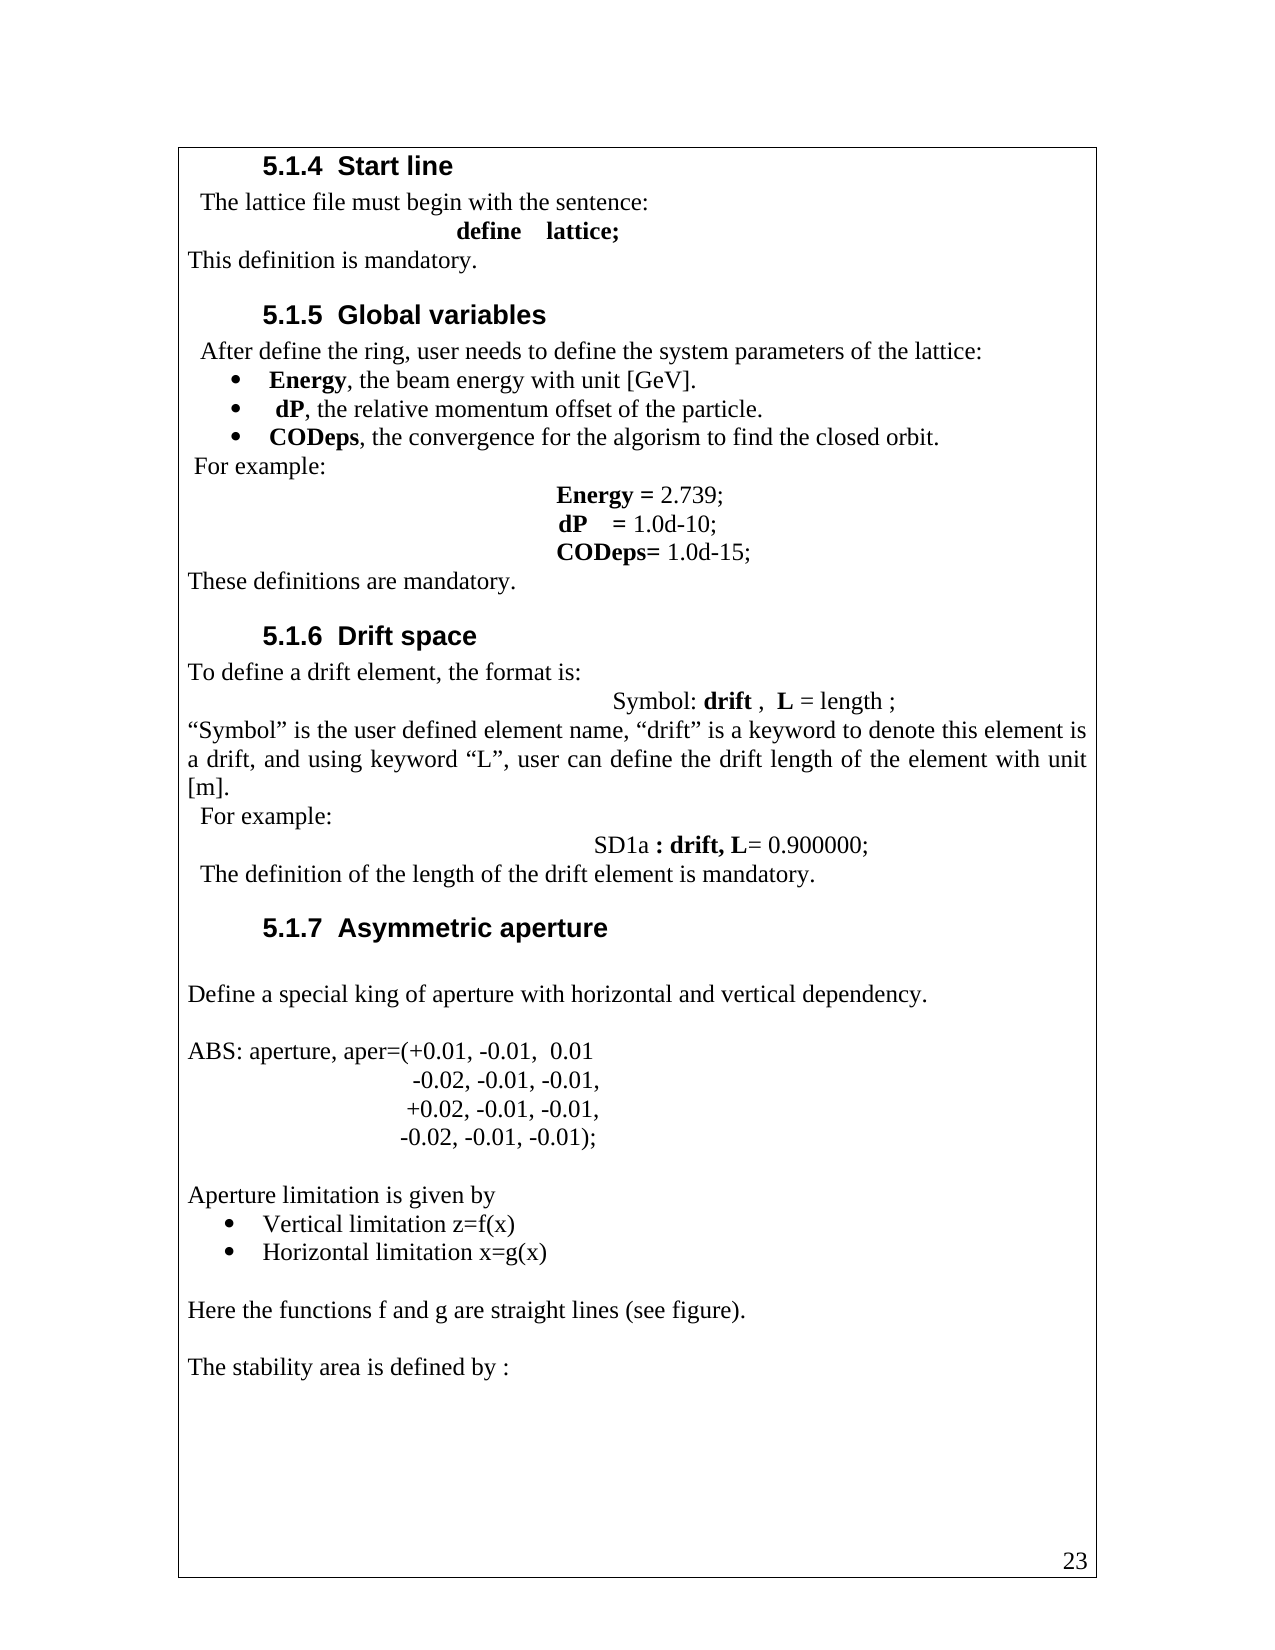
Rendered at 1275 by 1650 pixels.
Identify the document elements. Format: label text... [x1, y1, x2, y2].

text After define the ring, user needs to define the system parameters of the lattice: [187, 336, 1088, 365]
text -0.02, -0.01, -0.01, [187, 1065, 1088, 1094]
text To define a drift element, the format is: [187, 657, 1088, 686]
text +0.02, -0.01, -0.01, [187, 1094, 1088, 1122]
text The stability area is defined by : [187, 1352, 1088, 1381]
text ABS: aperture, aper=(+0.01, -0.01, 0.01 [187, 1036, 1088, 1065]
list dP, the relative momentum offset of the particle. [231, 394, 1088, 422]
text These definitions are mandatory. [187, 566, 1088, 595]
subtitle Start line [262, 150, 1088, 181]
text Energy = 2.739; [456, 480, 1088, 509]
subtitle Drift space [262, 620, 1088, 651]
text This definition is mandatory. [187, 245, 1088, 274]
text “Symbol” is the user defined element name, “drift” is a keyword to denote this element is a drift, and using keyword “L”, user can define the drift length of the element with unit [m]. [187, 715, 1088, 801]
text define lattice; [306, 216, 1088, 245]
text Here the functions f and g are straight lines (see figure). [187, 1295, 1088, 1324]
text For example: [187, 801, 1088, 830]
text CODeps= 1.0d-15; [187, 537, 1088, 566]
list Vertical limitation z=f(x) [225, 1209, 1088, 1237]
list CODeps, the convergence for the algorism to find the closed orbit. [231, 422, 1088, 451]
text For example: [187, 451, 1088, 480]
list Horizontal limitation x=g(x) [225, 1237, 1088, 1266]
text Define a special king of aperture with horizontal and vertical dependency. [187, 979, 1088, 1007]
subtitle Global variables [262, 299, 1088, 330]
text -0.02, -0.01, -0.01); [187, 1122, 1088, 1151]
text The definition of the length of the drift element is mandatory. [187, 859, 1088, 887]
subtitle Asymmetric aperture [262, 912, 1088, 944]
text Symbol: drift , L = length ; [343, 686, 1088, 715]
text SD1a : drift, L= 0.900000; [456, 830, 1088, 859]
text The lattice file must begin with the sentence: [187, 187, 1088, 216]
text Aperture limitation is given by [187, 1180, 1088, 1209]
list Energy, the beam energy with unit [GeV]. [231, 365, 1088, 394]
text dP = 1.0d-10; [187, 509, 1088, 537]
